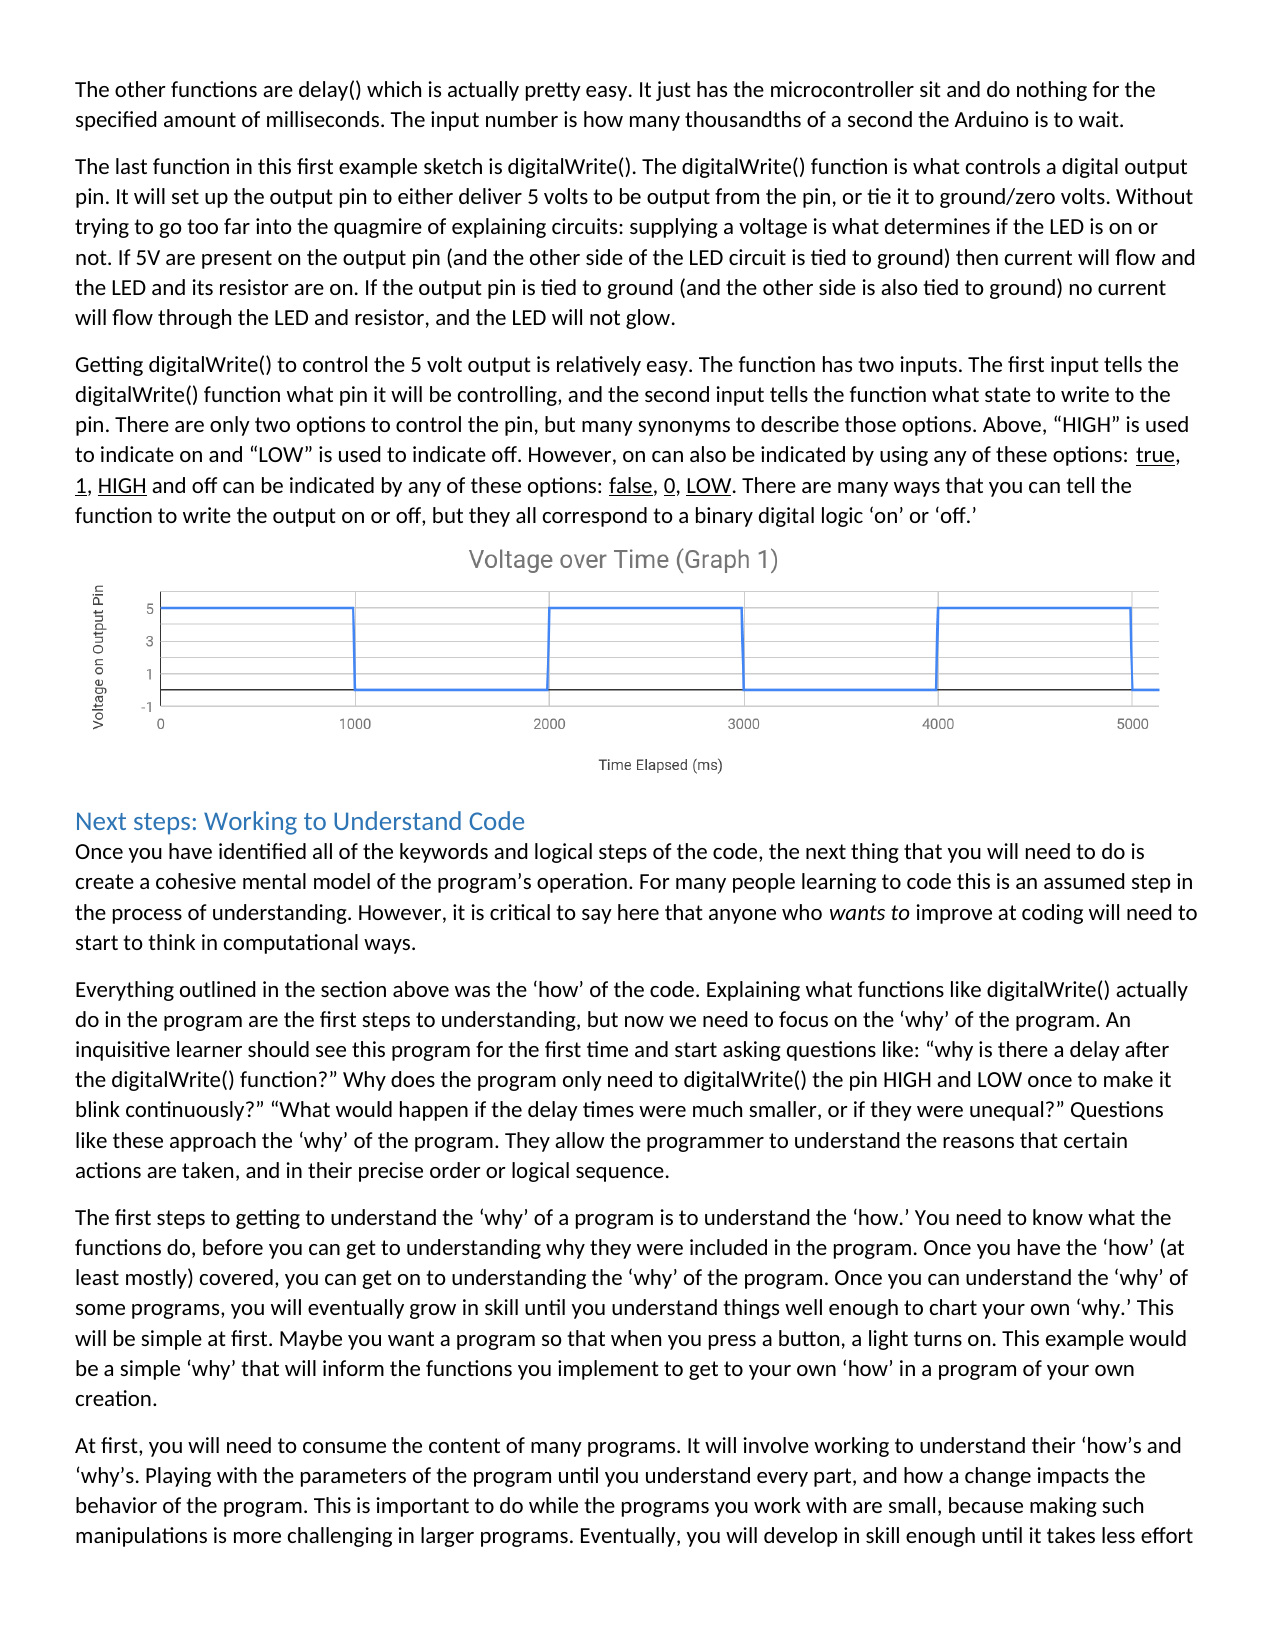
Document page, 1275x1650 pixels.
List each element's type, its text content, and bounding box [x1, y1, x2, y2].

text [75, 1431, 1200, 1550]
picture [75, 531, 1172, 786]
text The first steps to getting to understand the ‘why’ of a program is to understand the ‘how.’ You need to know what the functions do, before you can get to understanding why they were included in the program. Once you have the ‘how’ (at least mostly) covered, you can get on to understanding the ‘why’ of the program. Once you can understand the ‘why’ of some programs, you will eventually grow in skill until you understand things well enough to chart your own ‘why.’ This will be simple at first. Maybe you want a program so that when you press a button, a light turns on. This example would be a simple ‘why’ that will inform the functions you implement to get to your own ‘how’ in a program of your own creation. [75, 1203, 1200, 1412]
text The last function in this first example sketch is digitalWrite(). The digitalWrite() function is what controls a digital output pin. It will set up the output pin to either deliver 5 volts to be output from the pin, or tie it to ground/zero volts. Without trying to go too far into the quagmire of explaining circuits: supplying a voltage is what determines if the LED is on or not. If 5V are present on the output pin (and the other side of the LED circuit is tied to ground) then current will flow and the LED and its resistor are on. If the output pin is tied to ground (and the other side is also tied to ground) no current will flow through the LED and resistor, and the LED will not glow. [75, 152, 1200, 331]
text Everything outlined in the section above was the ‘how’ of the code. Explaining what functions like digitalWrite() actually do in the program are the first steps to understanding, but now we need to focus on the ‘why’ of the program. An inquisitive learner should see this program for the first time and start asking questions like: “why is there a delay after the digitalWrite() function?” Why does the program only need to digitalWrite() the pin HIGH and LOW once to make it blink continuously?” “What would happen if the delay times were much smaller, or if they were unequal?” Questions like these approach the ‘why’ of the program. They allow the programmer to understand the reasons that certain actions are taken, and in their precise order or logical sequence. [75, 975, 1200, 1184]
text The other functions are delay() which is actually pretty easy. It just has the microcontroller sit and do nothing for the specified amount of milliseconds. The input number is how many thousandths of a second the Arduino is to wait. [75, 75, 1200, 133]
subtitle Next steps: Working to Understand Code [75, 804, 1200, 837]
text Once you have identified all of the keywords and logical steps of the code, the next thing that you will need to do is create a cohesive mental model of the program’s operation. For many people learning to code this is an assumed step in the process of understanding. However, it is critical to say here that anyone who wants to improve at coding will need to start to think in computational ways. [75, 837, 1200, 956]
